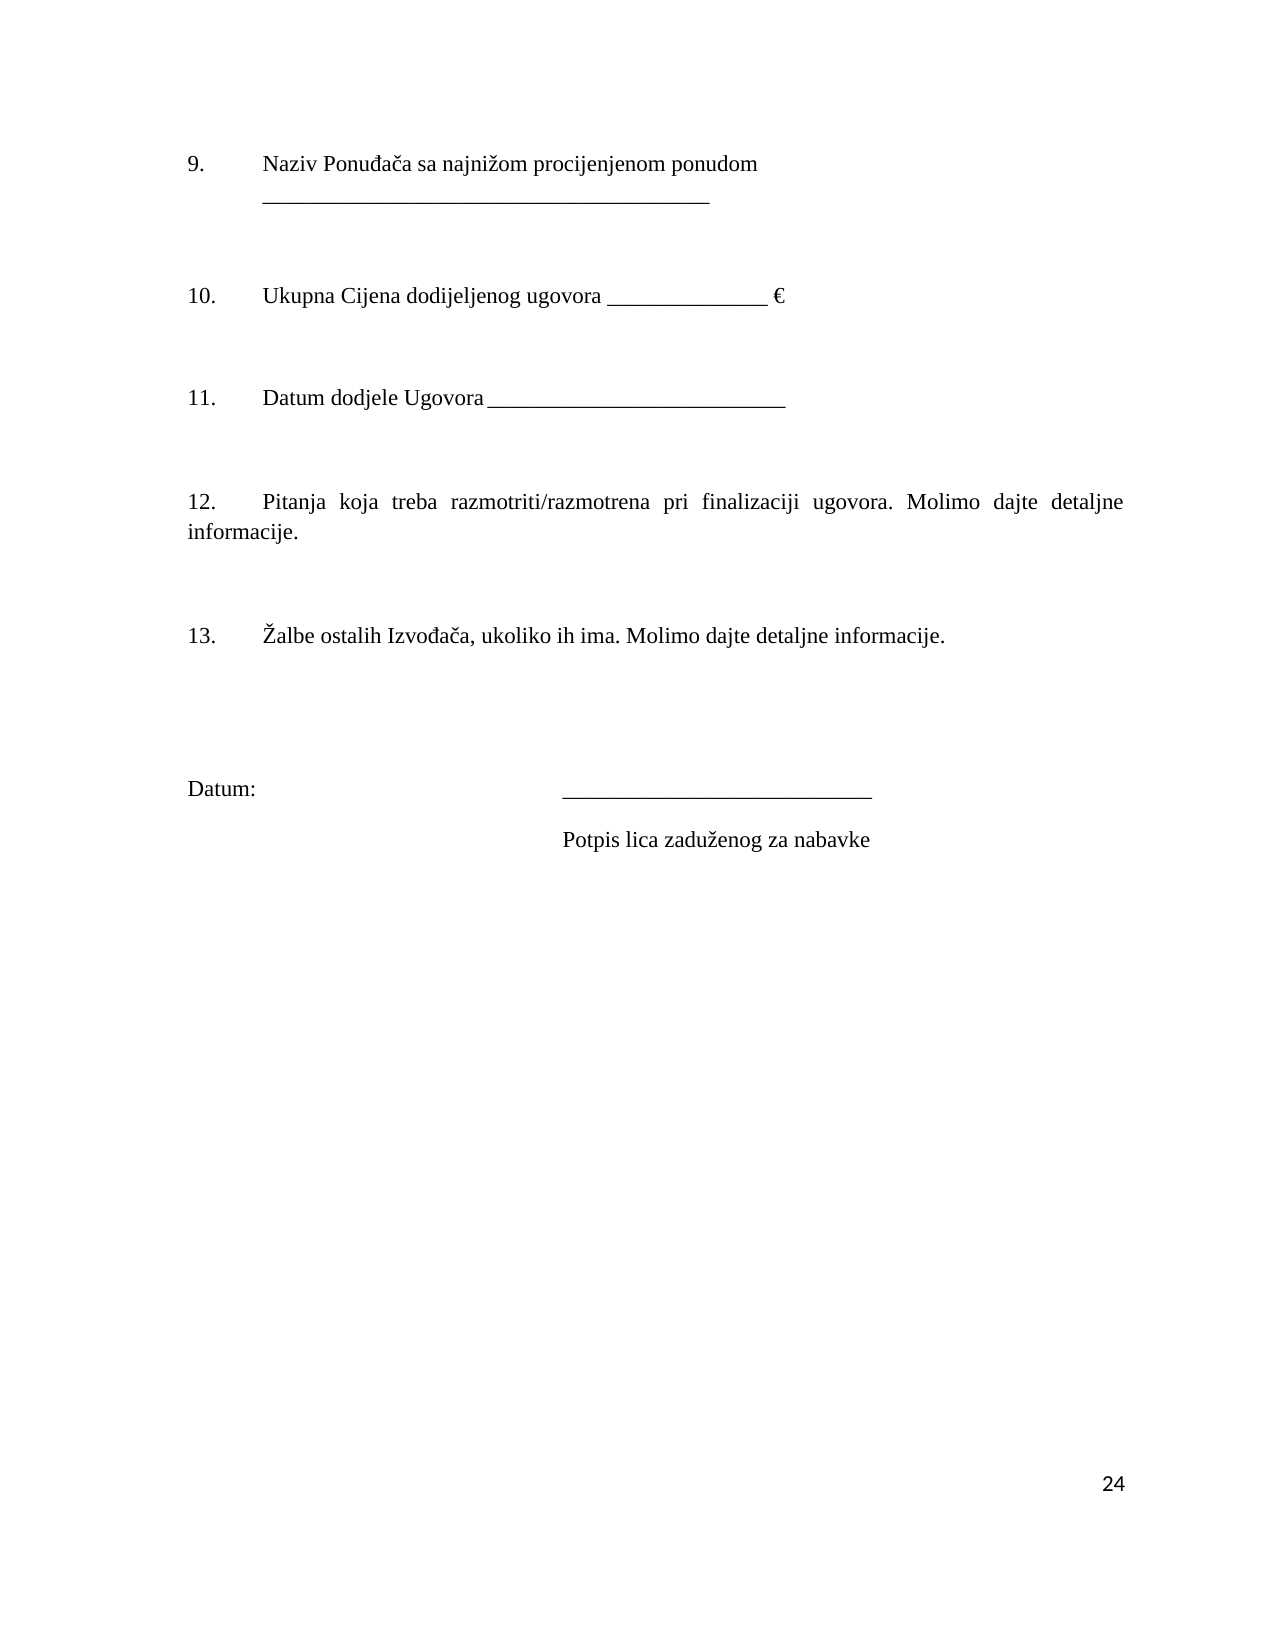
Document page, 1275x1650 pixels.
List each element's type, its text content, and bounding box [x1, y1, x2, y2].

text 12. Pitanja koja treba razmotriti/razmotrena pri finalizaciji ugovora. Molimo dajte detaljne informacije. [187, 488, 1125, 545]
text Potpis lica zaduženog za nabavke [187, 827, 1125, 853]
text 11. Datum dodjele Ugovora __________________________ [187, 384, 793, 411]
text 9. Naziv Ponuđača sa najnižom procijenjenom ponudom _______________________________________ [187, 150, 1125, 207]
text 10. Ukupna Cijena dodijeljenog ugovora ______________ € [187, 282, 793, 309]
text 13. Žalbe ostalih Izvođača, ukoliko ih ima. Molimo dajte detaljne informacije. [187, 622, 1125, 649]
text Datum: ___________________________ [187, 776, 1125, 802]
